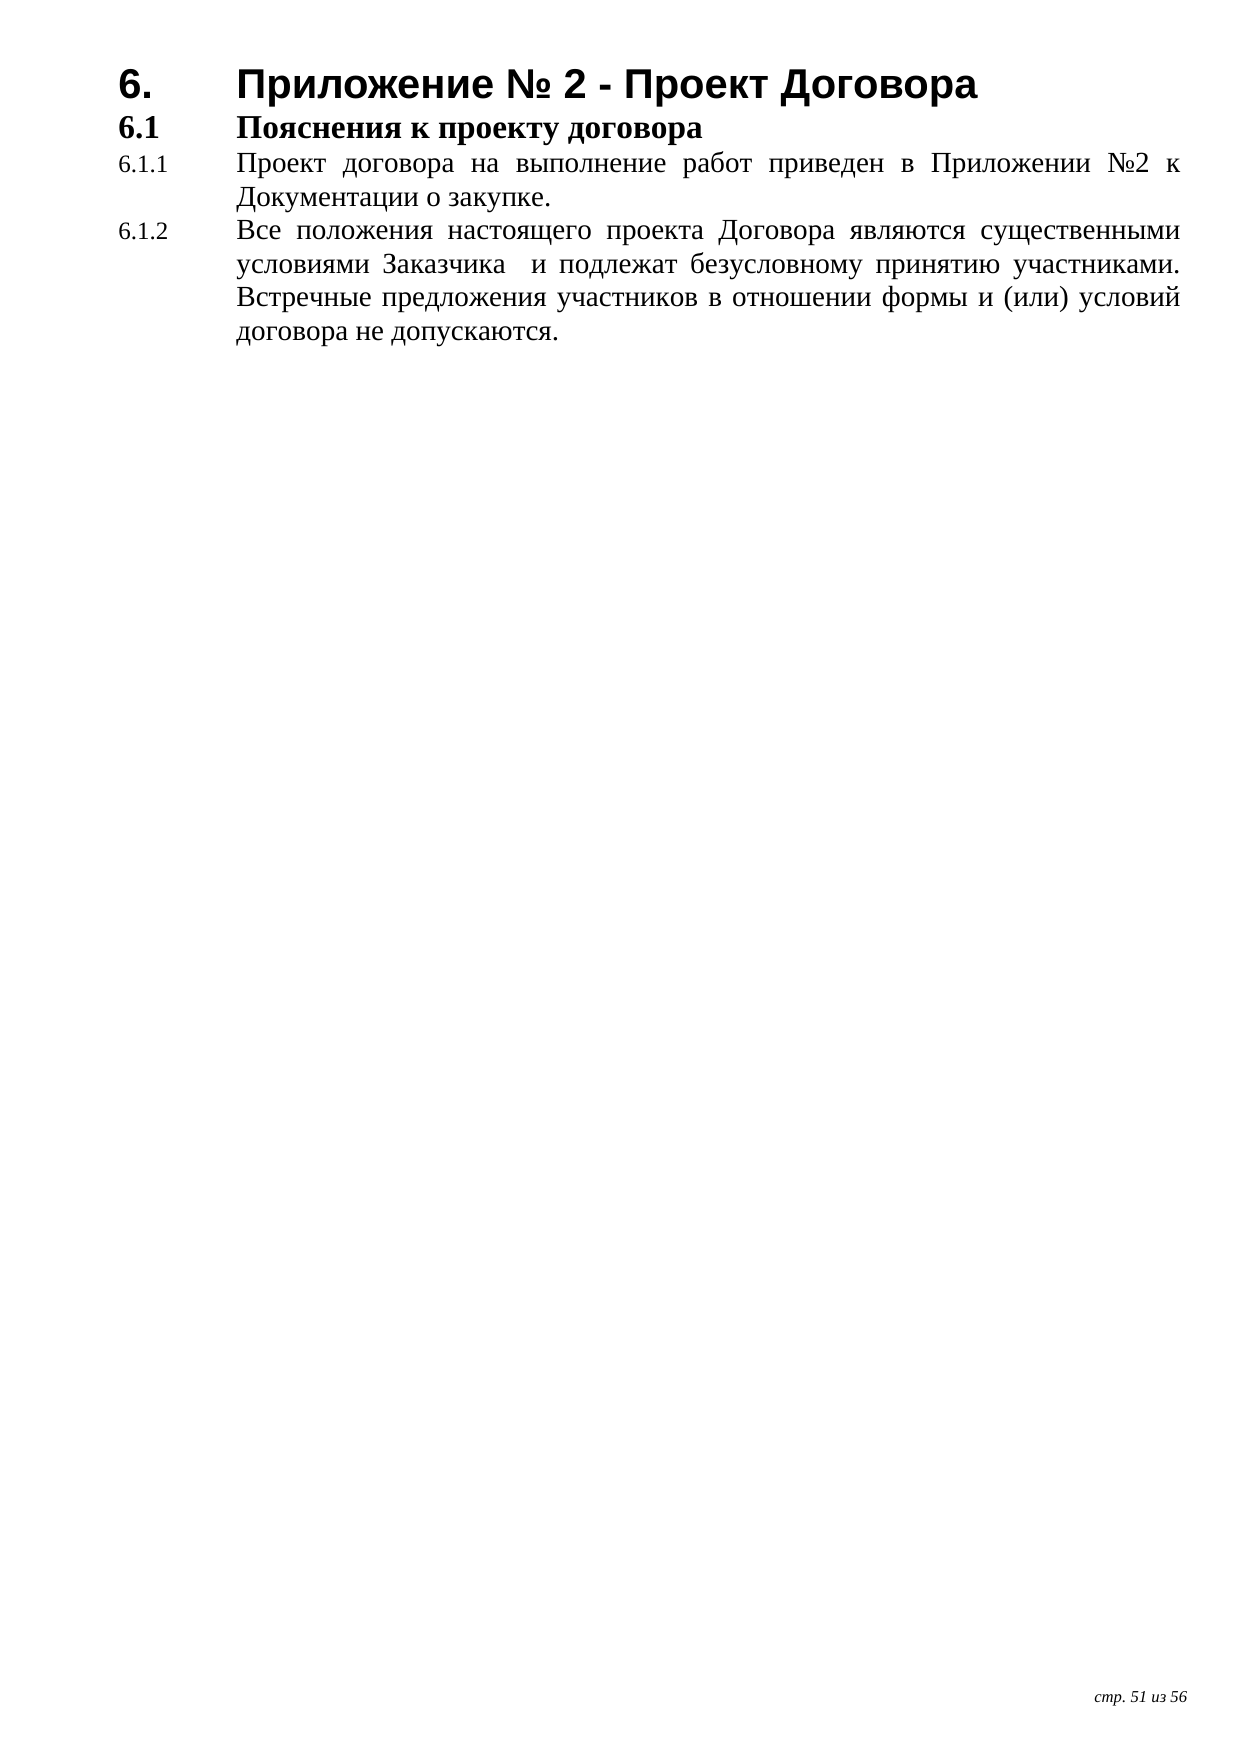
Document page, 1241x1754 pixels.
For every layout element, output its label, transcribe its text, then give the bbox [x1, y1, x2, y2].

list Все положения настоящего проекта Договора являются существенными условиями Заказчика и подлежат безусловному принятию участниками. Встречные предложения участников в отношении формы и (или) условий договора не допускаются. [118, 212, 1181, 347]
subtitle Пояснения к проекту договора [118, 107, 1181, 145]
list Проект договора на выполнение работ приведен в Приложении №2 к Документации о закупке. [118, 145, 1181, 212]
subtitle Приложение № 2 - Проект Договора [118, 59, 1181, 107]
